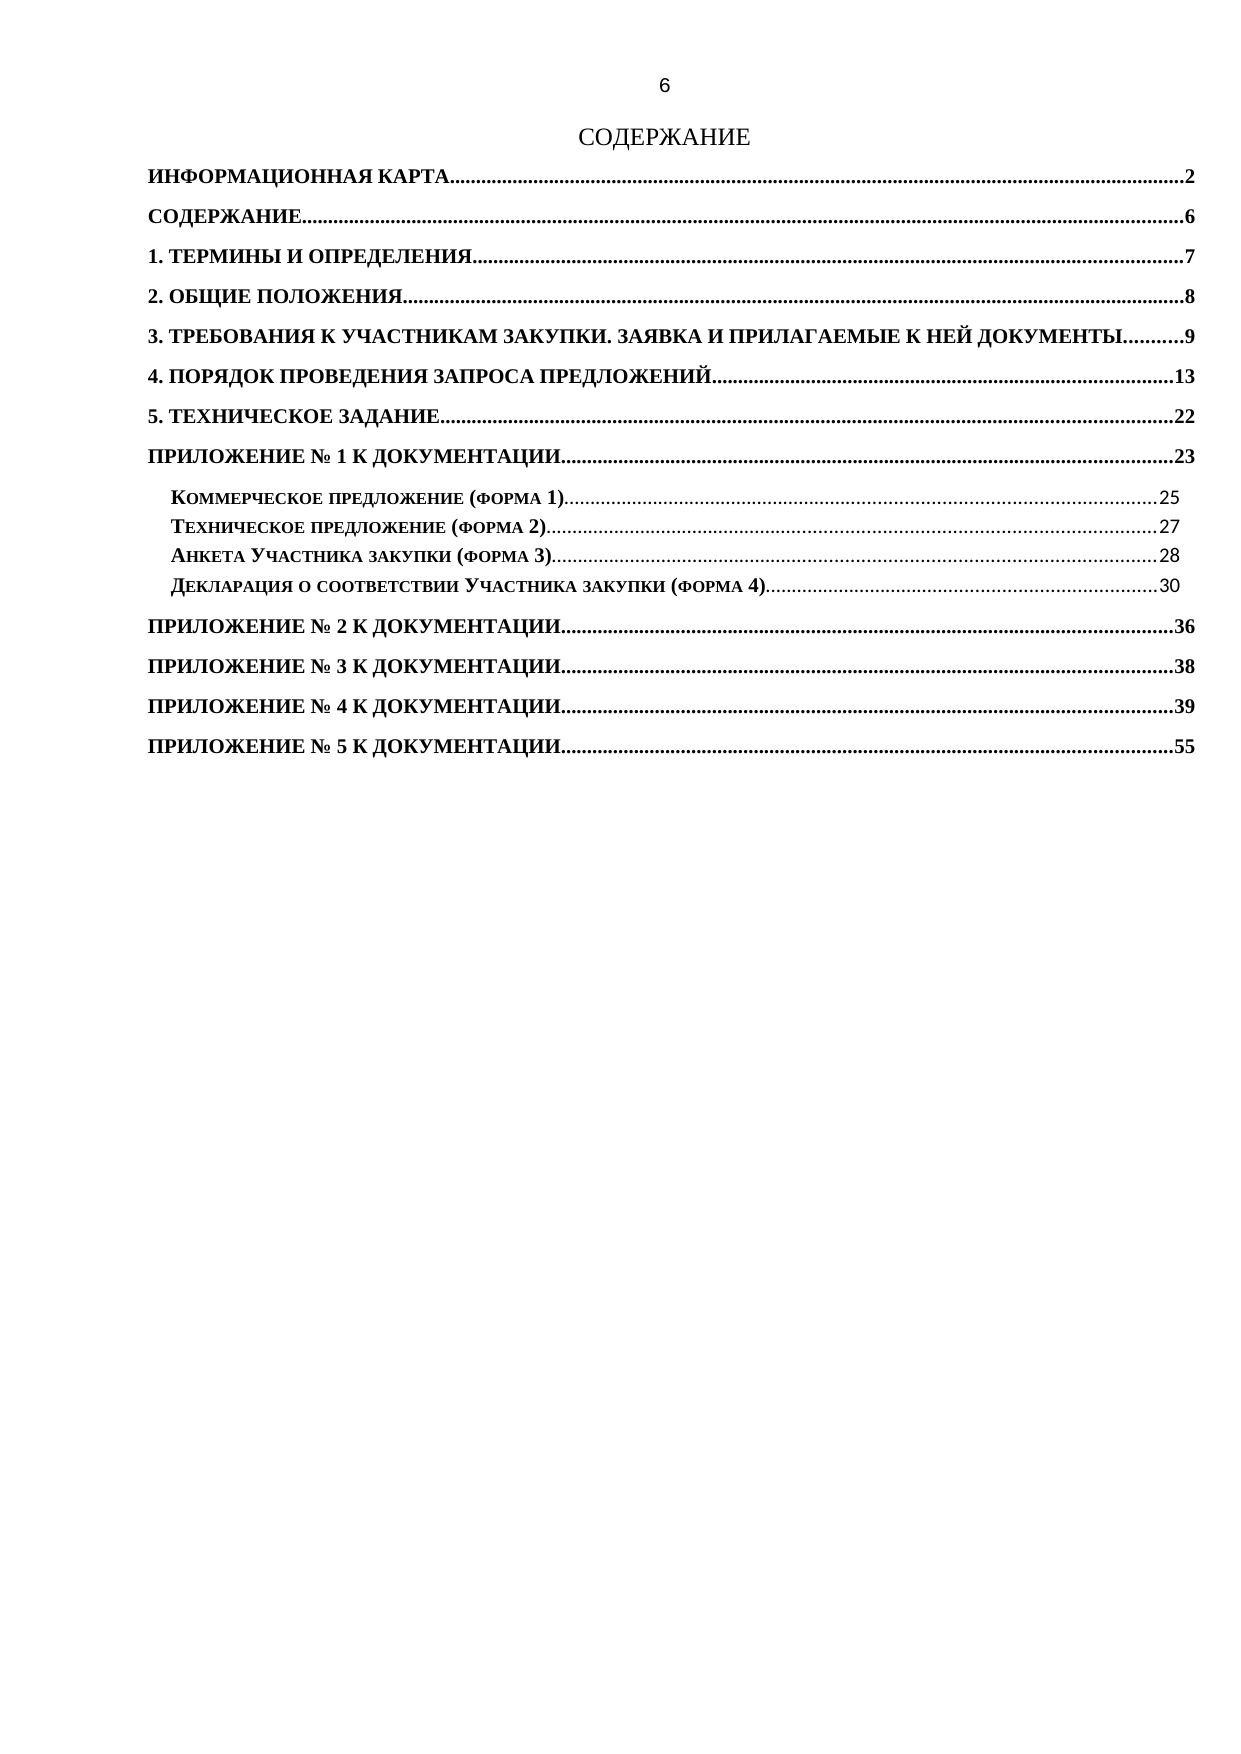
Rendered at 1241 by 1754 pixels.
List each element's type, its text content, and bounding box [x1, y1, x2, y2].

text Приложение № 2 к Документации 36 [148, 613, 1181, 638]
text 1. Термины и определения 7 [148, 244, 1181, 268]
text Анкета Участника закупки (форма 3) 28 [171, 543, 1181, 568]
text 3. Требования к Участникам закупки. Заявка и прилагаемые к ней документы. 9 [148, 324, 1181, 348]
text Приложение № 4 к Документации 39 [148, 694, 1181, 718]
text Приложение № 3 к Документации 38 [148, 654, 1181, 678]
text Коммерческое предложение (форма 1) 25 [171, 484, 1181, 510]
text СОДЕРЖАНИЕ 6 [148, 204, 1181, 228]
text 4. Порядок проведения запроса предложений 13 [148, 364, 1181, 388]
text Приложение № 5 к Документации 55 [148, 734, 1181, 758]
text СОДЕРЖАНИЕ [148, 122, 1181, 151]
text 2. Общие положения 8 [148, 284, 1181, 308]
text Приложение № 1 к Документации 23 [148, 444, 1181, 468]
text Информационная карта 2 [148, 163, 1181, 188]
text 5. Техническое задание 22 [148, 404, 1181, 428]
text Декларация о соответствии Участника закупки (форма 4) 30 [171, 572, 1181, 597]
text Техническое предложение (форма 2) 27 [171, 513, 1181, 539]
